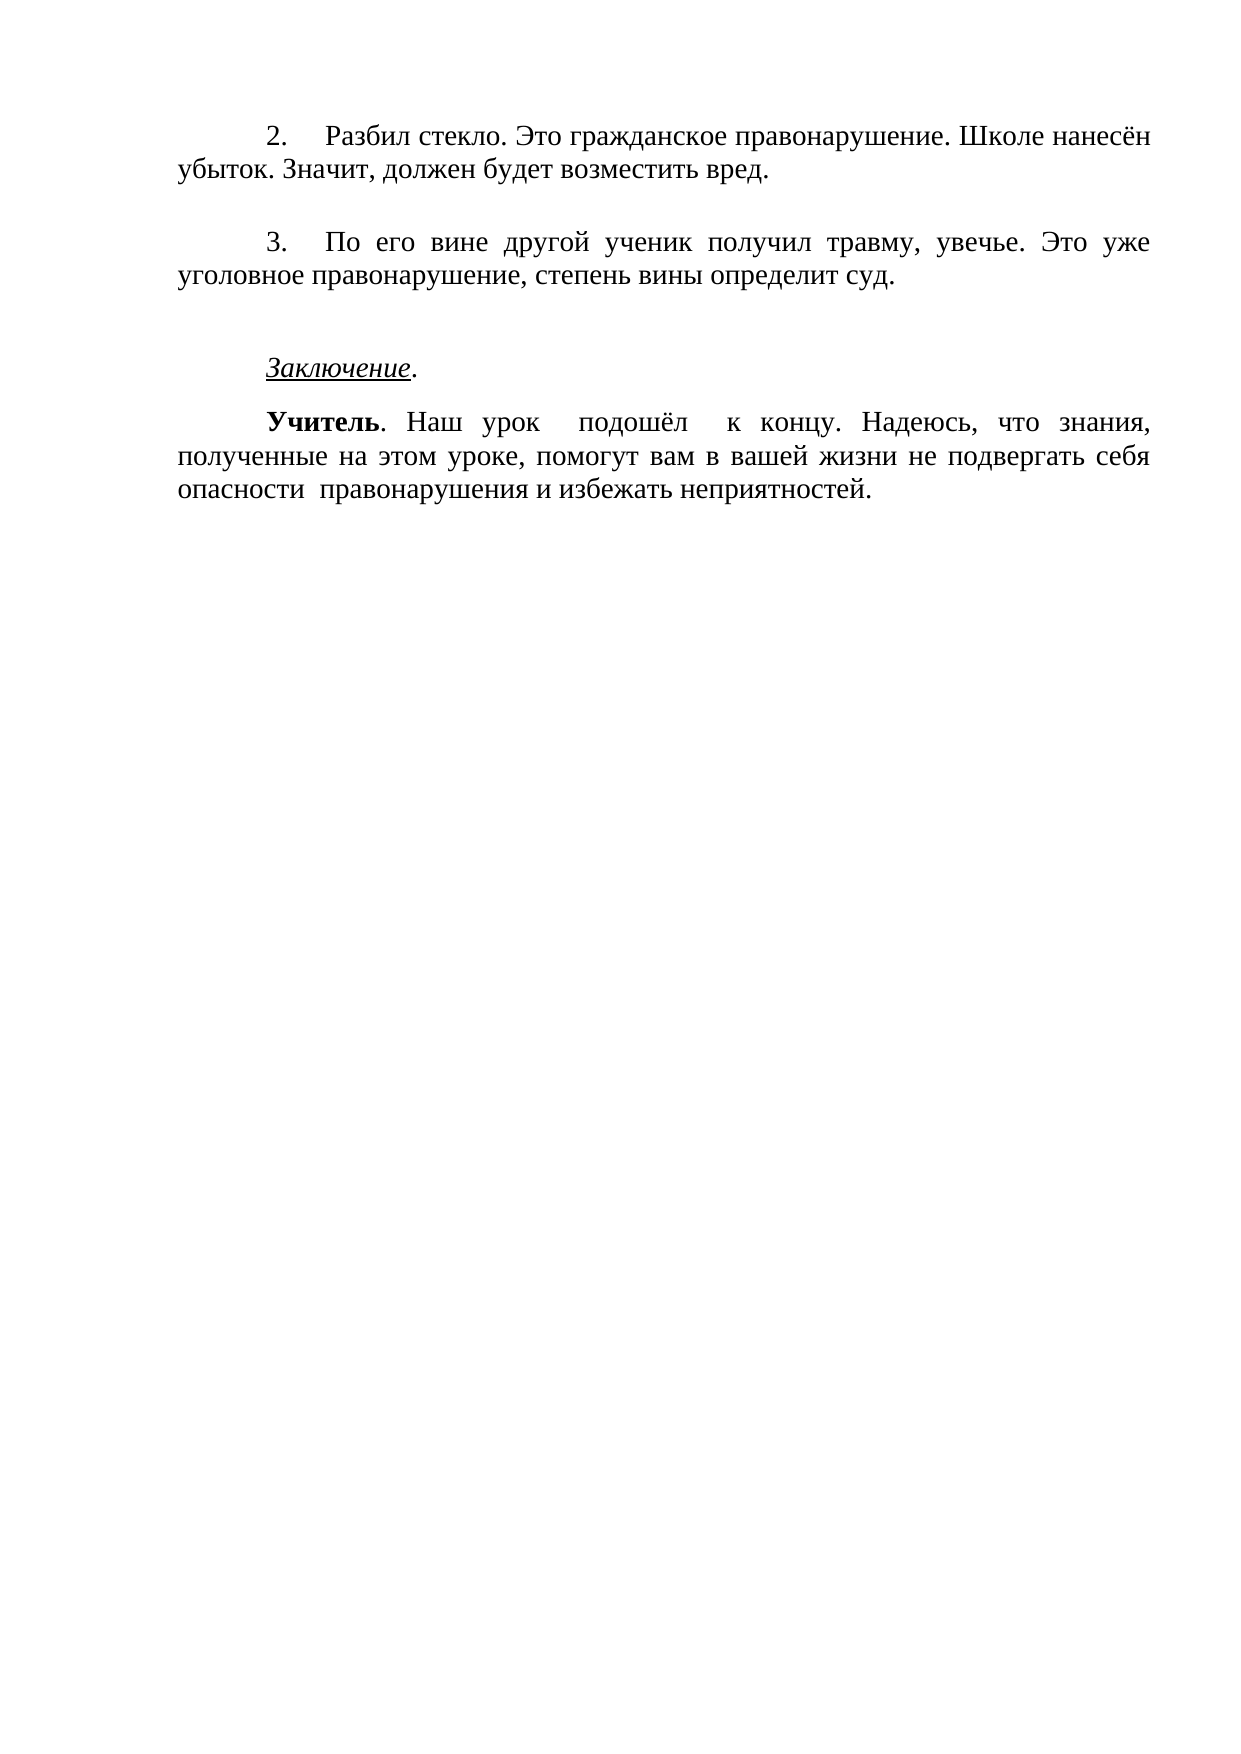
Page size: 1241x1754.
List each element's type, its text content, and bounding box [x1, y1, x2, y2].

list По его вине другой ученик получил травму, увечье. Это уже уголовное правонарушение, степень вины определит суд. [177, 224, 1152, 291]
list Разбил стекло. Это гражданское правонарушение. Школе нанесён убыток. Значит, должен будет возместить вред. [177, 118, 1152, 185]
text Заключение. [177, 350, 1152, 384]
text Учитель. Наш урок подошёл к концу. Надеюсь, что знания, полученные на этом уроке, помогут вам в вашей жизни не подвергать себя опасности правонарушения и избежать неприятностей. [177, 404, 1152, 505]
